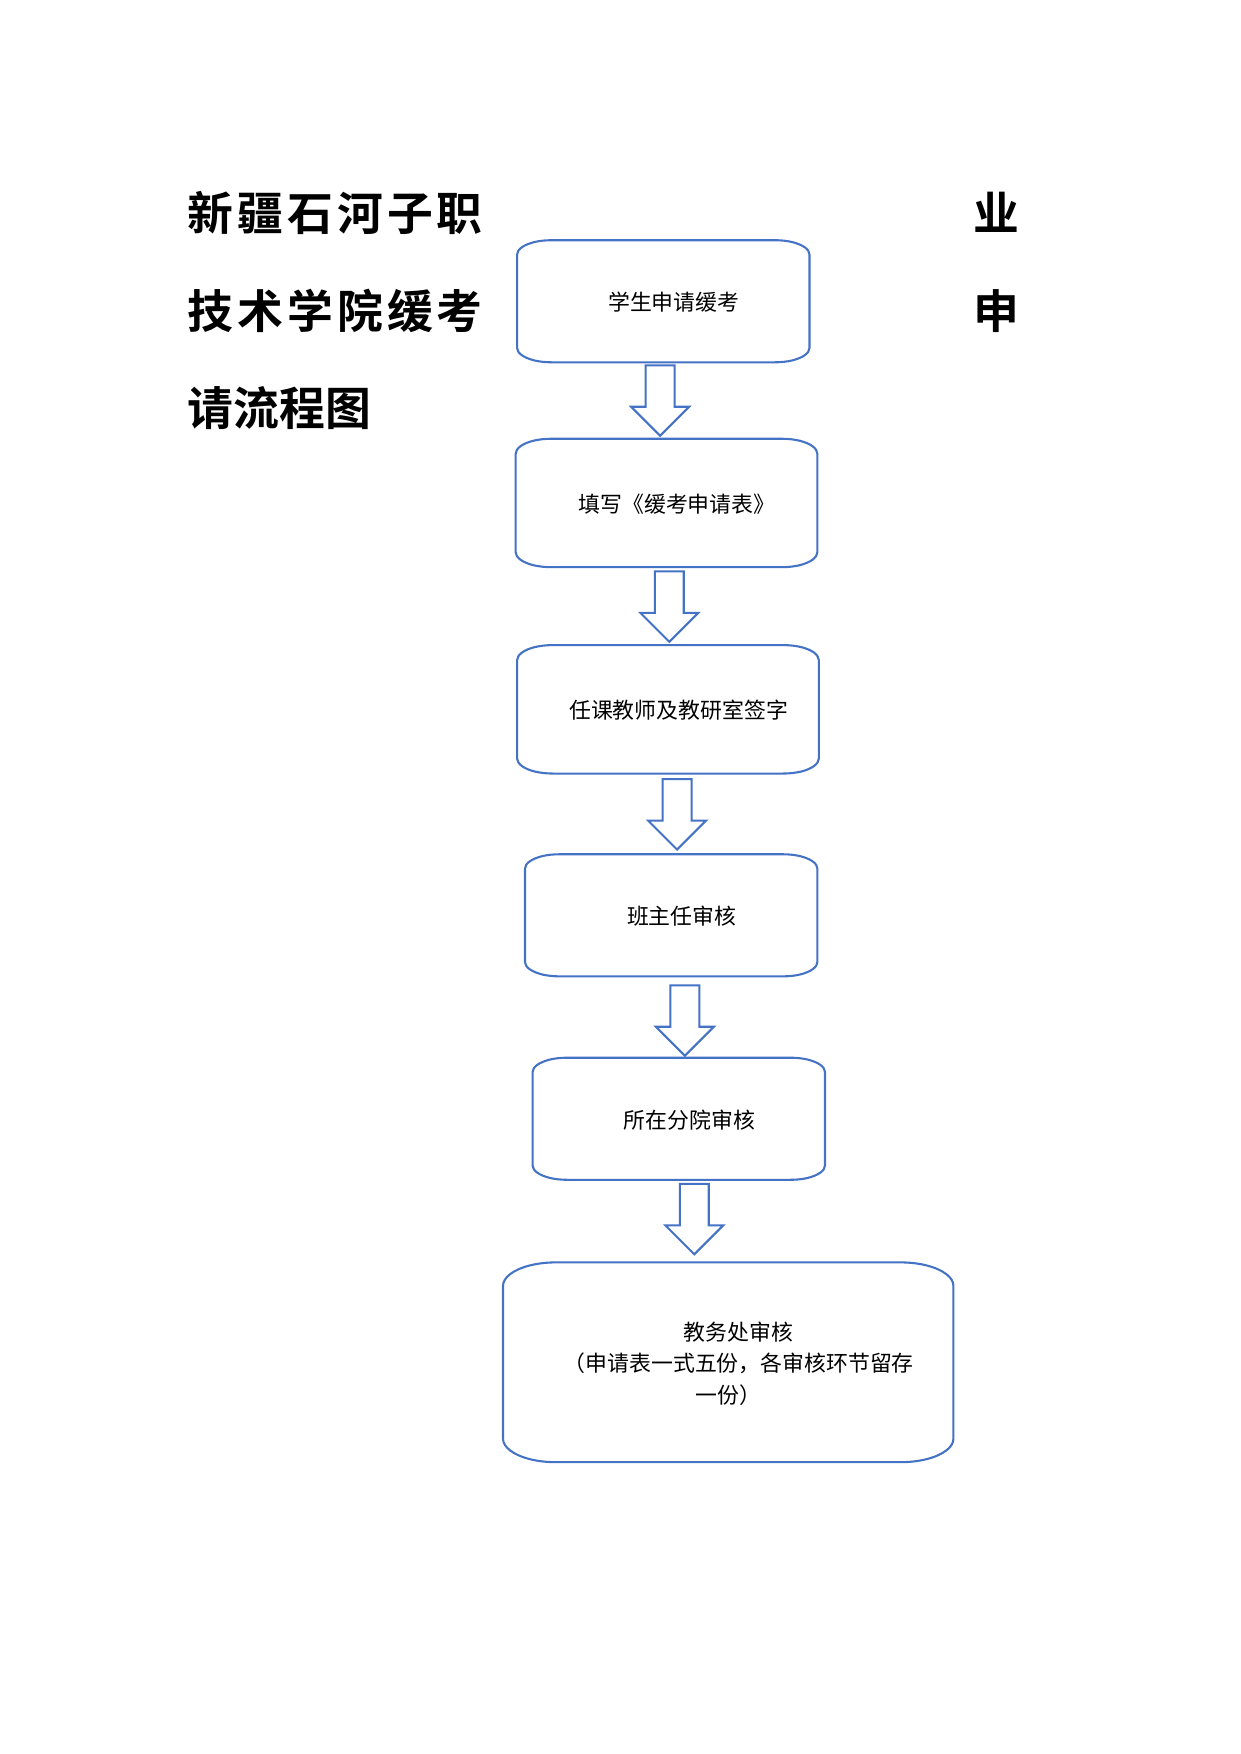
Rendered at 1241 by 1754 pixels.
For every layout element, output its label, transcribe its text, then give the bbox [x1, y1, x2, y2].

text 新疆石河子职业技术学院缓考申请流程图 [187, 162, 1053, 454]
